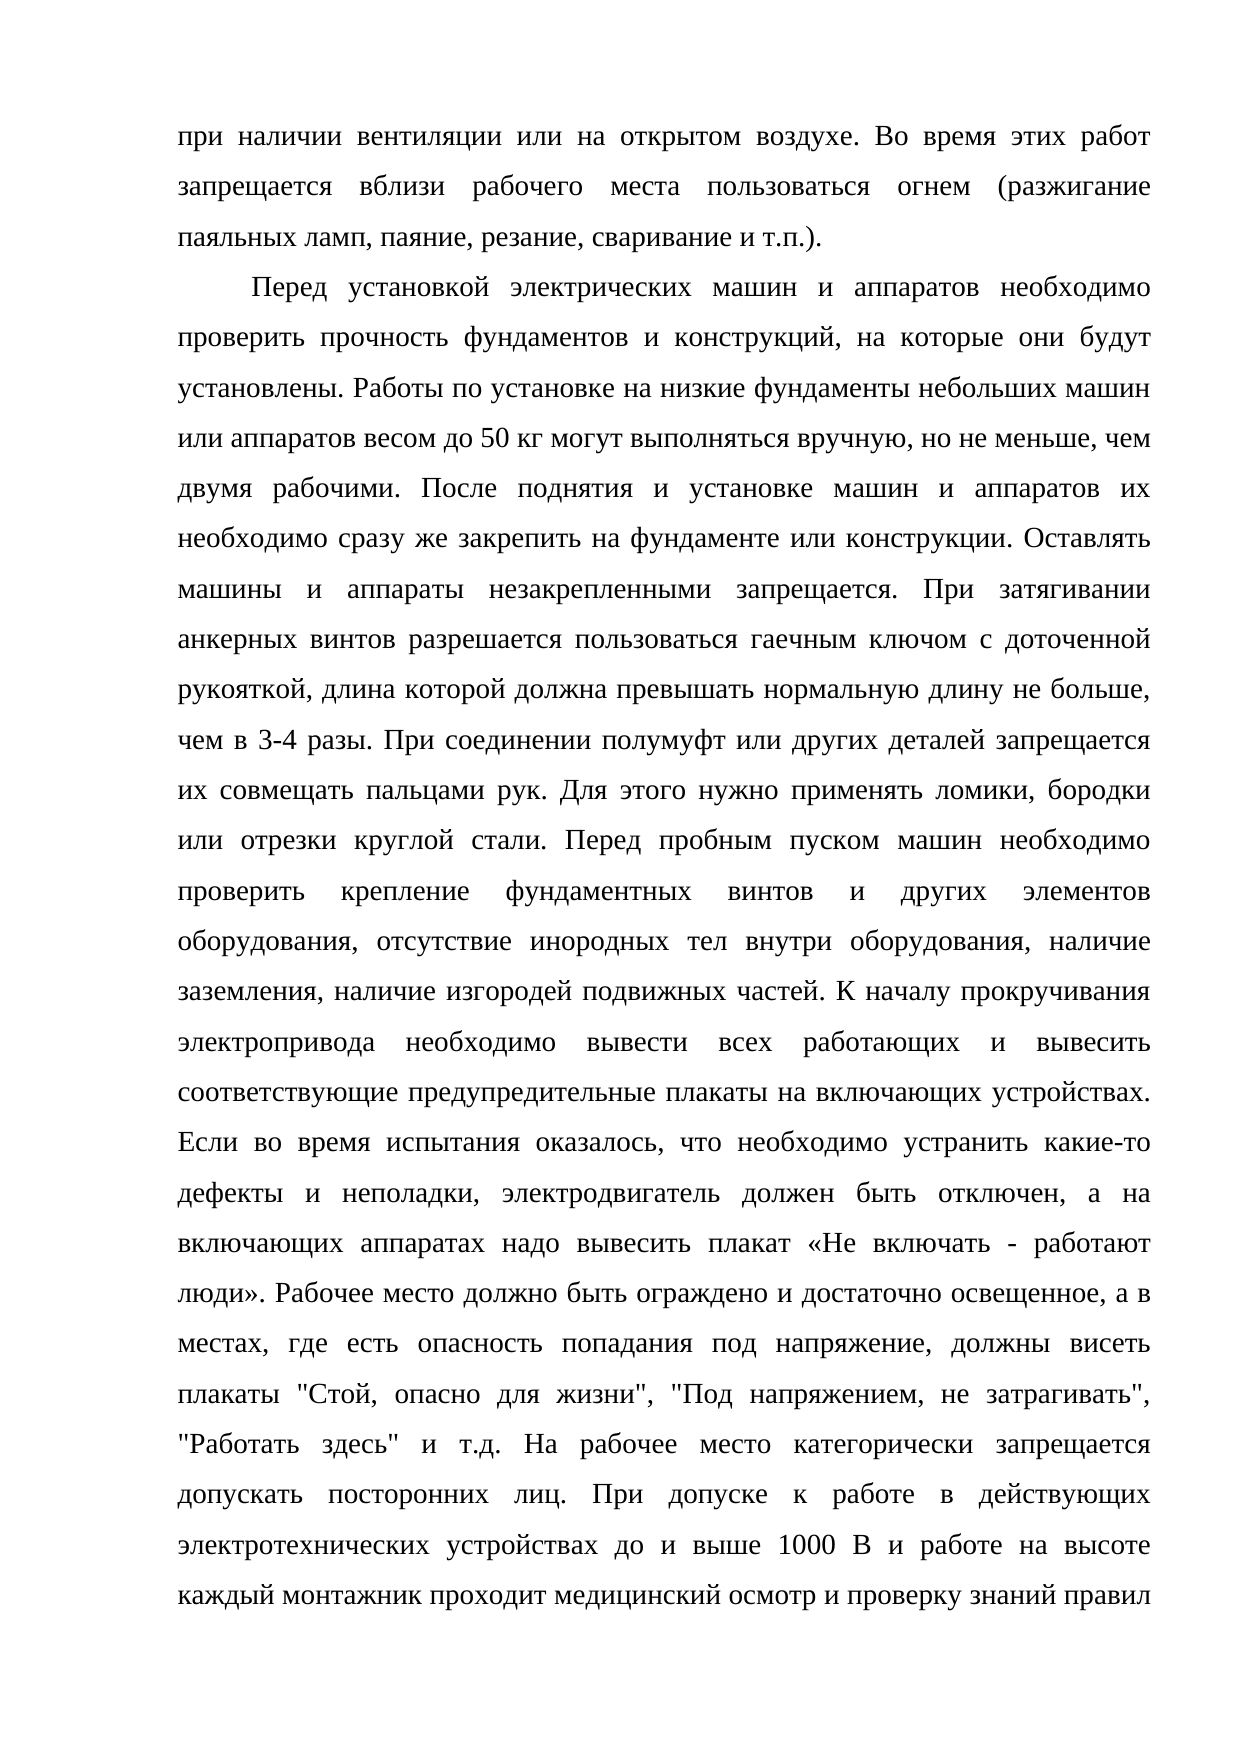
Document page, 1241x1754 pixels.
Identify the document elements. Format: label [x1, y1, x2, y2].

text [177, 269, 1152, 1611]
text [177, 118, 1152, 252]
